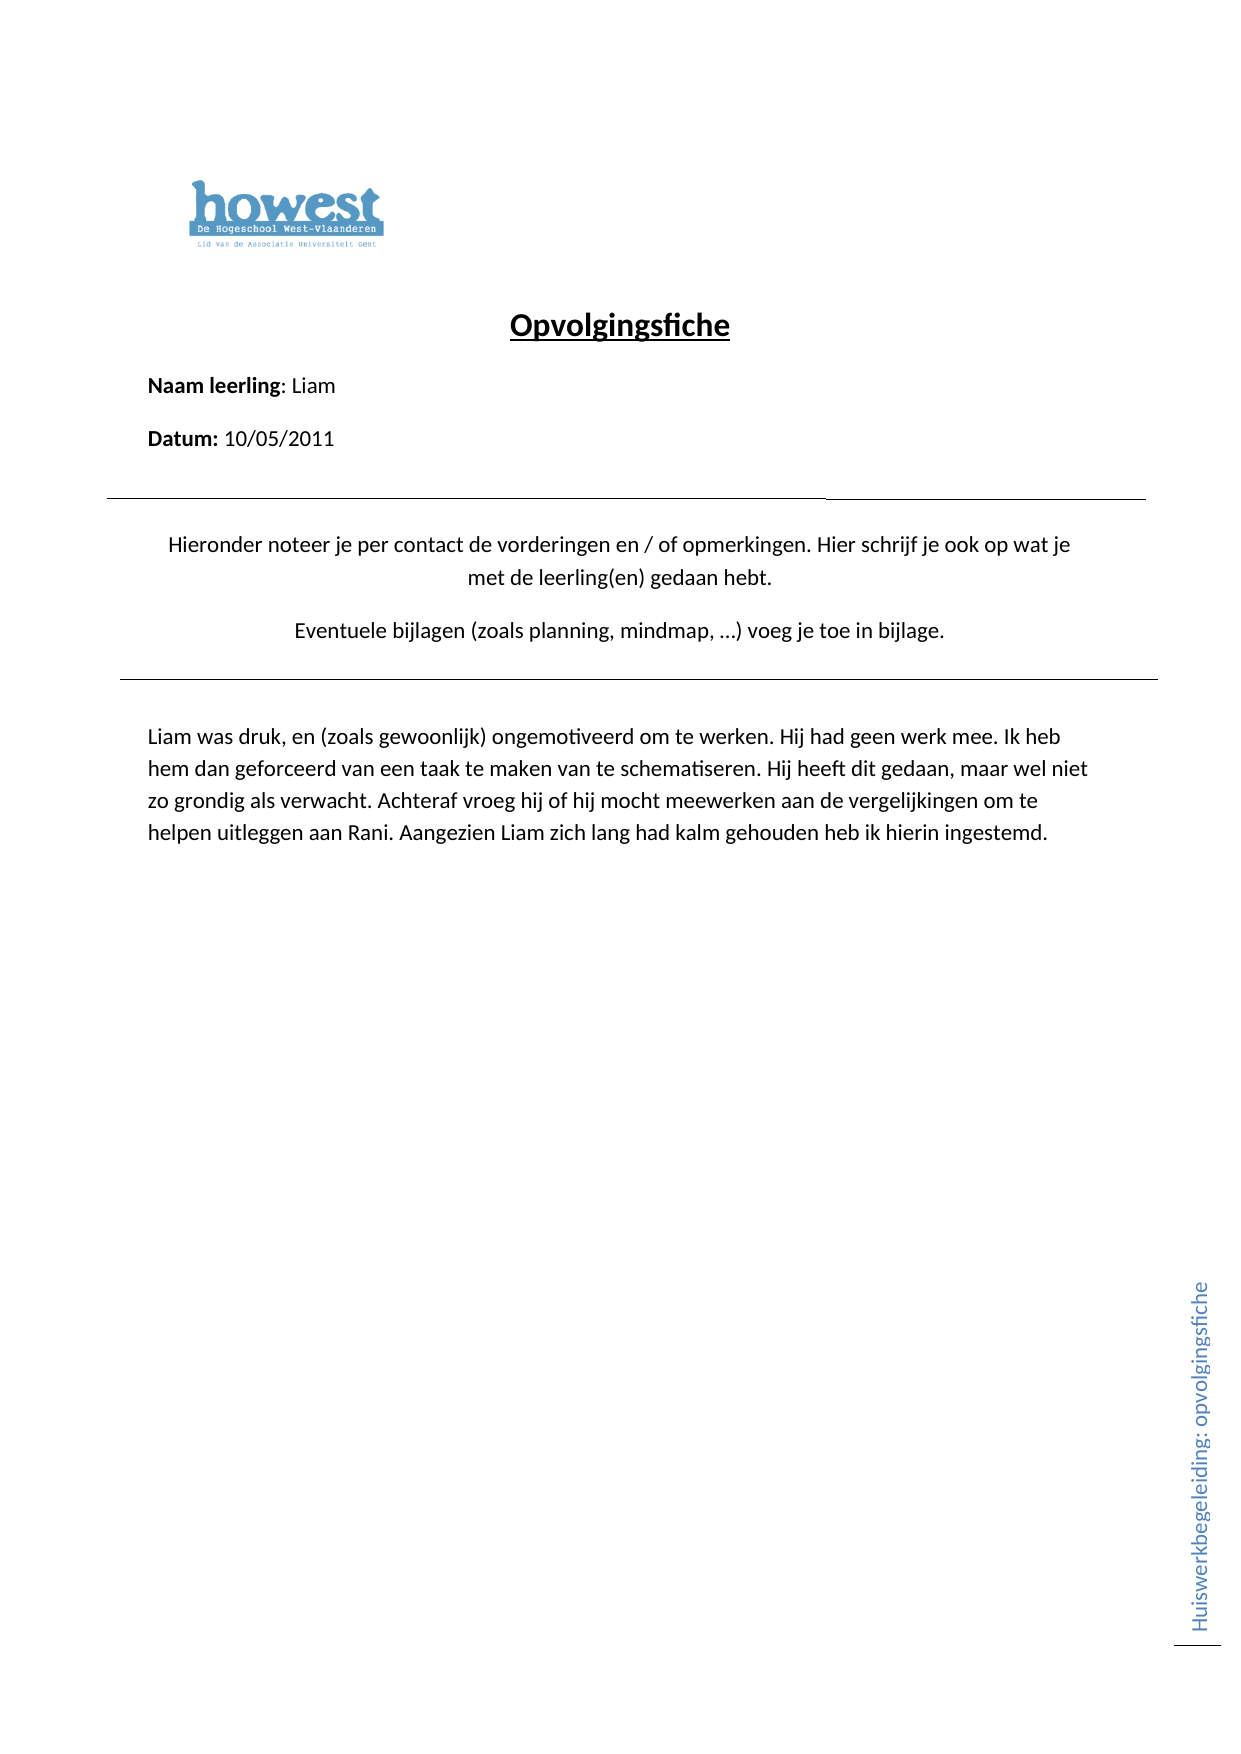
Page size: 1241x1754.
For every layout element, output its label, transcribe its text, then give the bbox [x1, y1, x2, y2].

text Datum: 10/05/2011 [148, 424, 1093, 452]
text Hieronder noteer je per contact de vorderingen en / of opmerkingen. Hier schrijf je ook op wat je met de leerling(en) gedaan hebt. [148, 531, 1093, 591]
text Naam leerling: Liam [148, 371, 1093, 399]
picture [147, 147, 425, 279]
text Eventuele bijlagen (zoals planning, mindmap, …) voeg je toe in bijlage. [148, 616, 1093, 644]
text Liam was druk, en (zoals gewoonlijk) ongemotiveerd om te werken. Hij had geen werk mee. Ik heb hem dan geforceerd van een taak te maken van te schematiseren. Hij heeft dit gedaan, maar wel niet zo grondig als verwacht. Achteraf vroeg hij of hij mocht meewerken aan de vergelijkingen om te helpen uitleggen aan Rani. Aangezien Liam zich lang had kalm gehouden heb ik hierin ingestemd. [148, 722, 1093, 846]
text Opvolgingsfiche [148, 304, 1093, 344]
